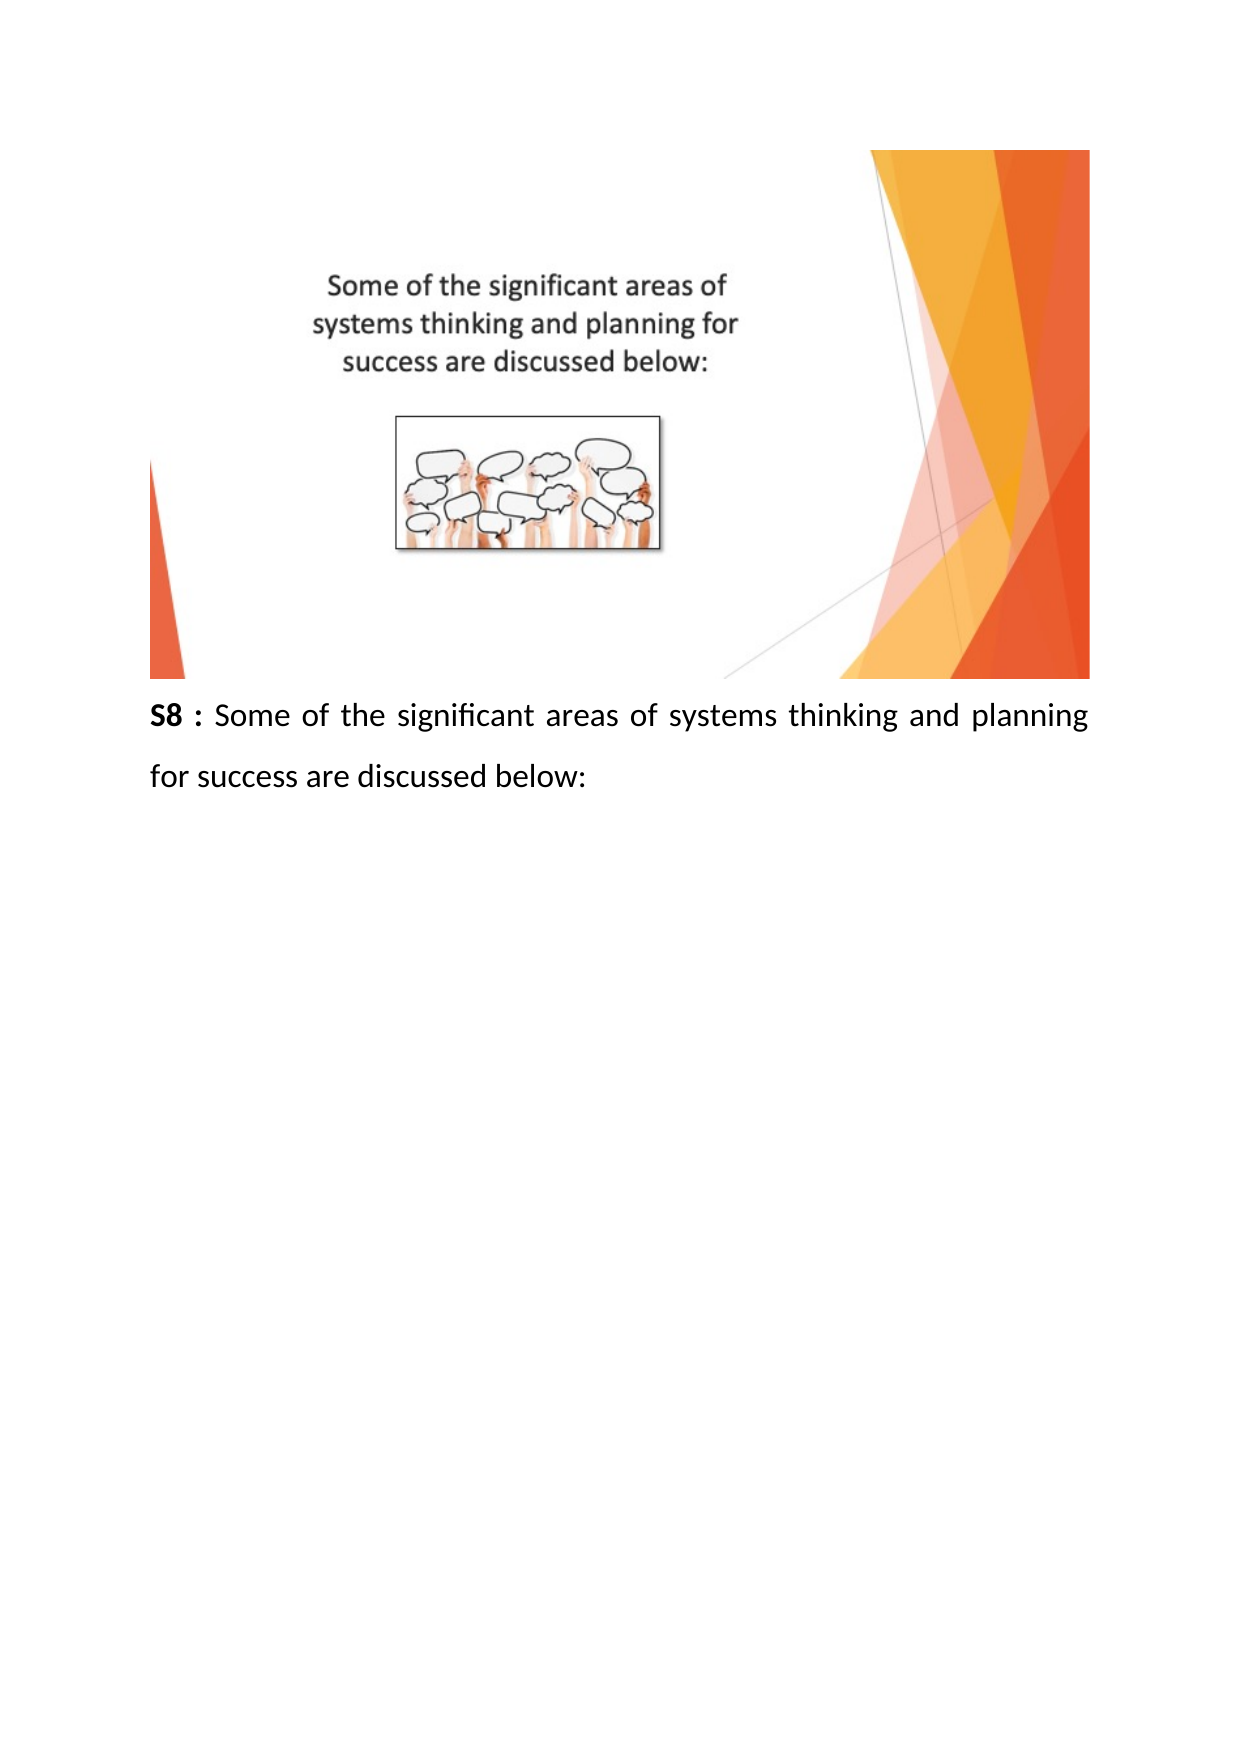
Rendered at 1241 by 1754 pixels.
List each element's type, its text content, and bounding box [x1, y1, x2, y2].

picture [150, 150, 1090, 679]
text S8 : Some of the significant areas of systems thinking and planning for success are discussed below: [150, 694, 1090, 796]
